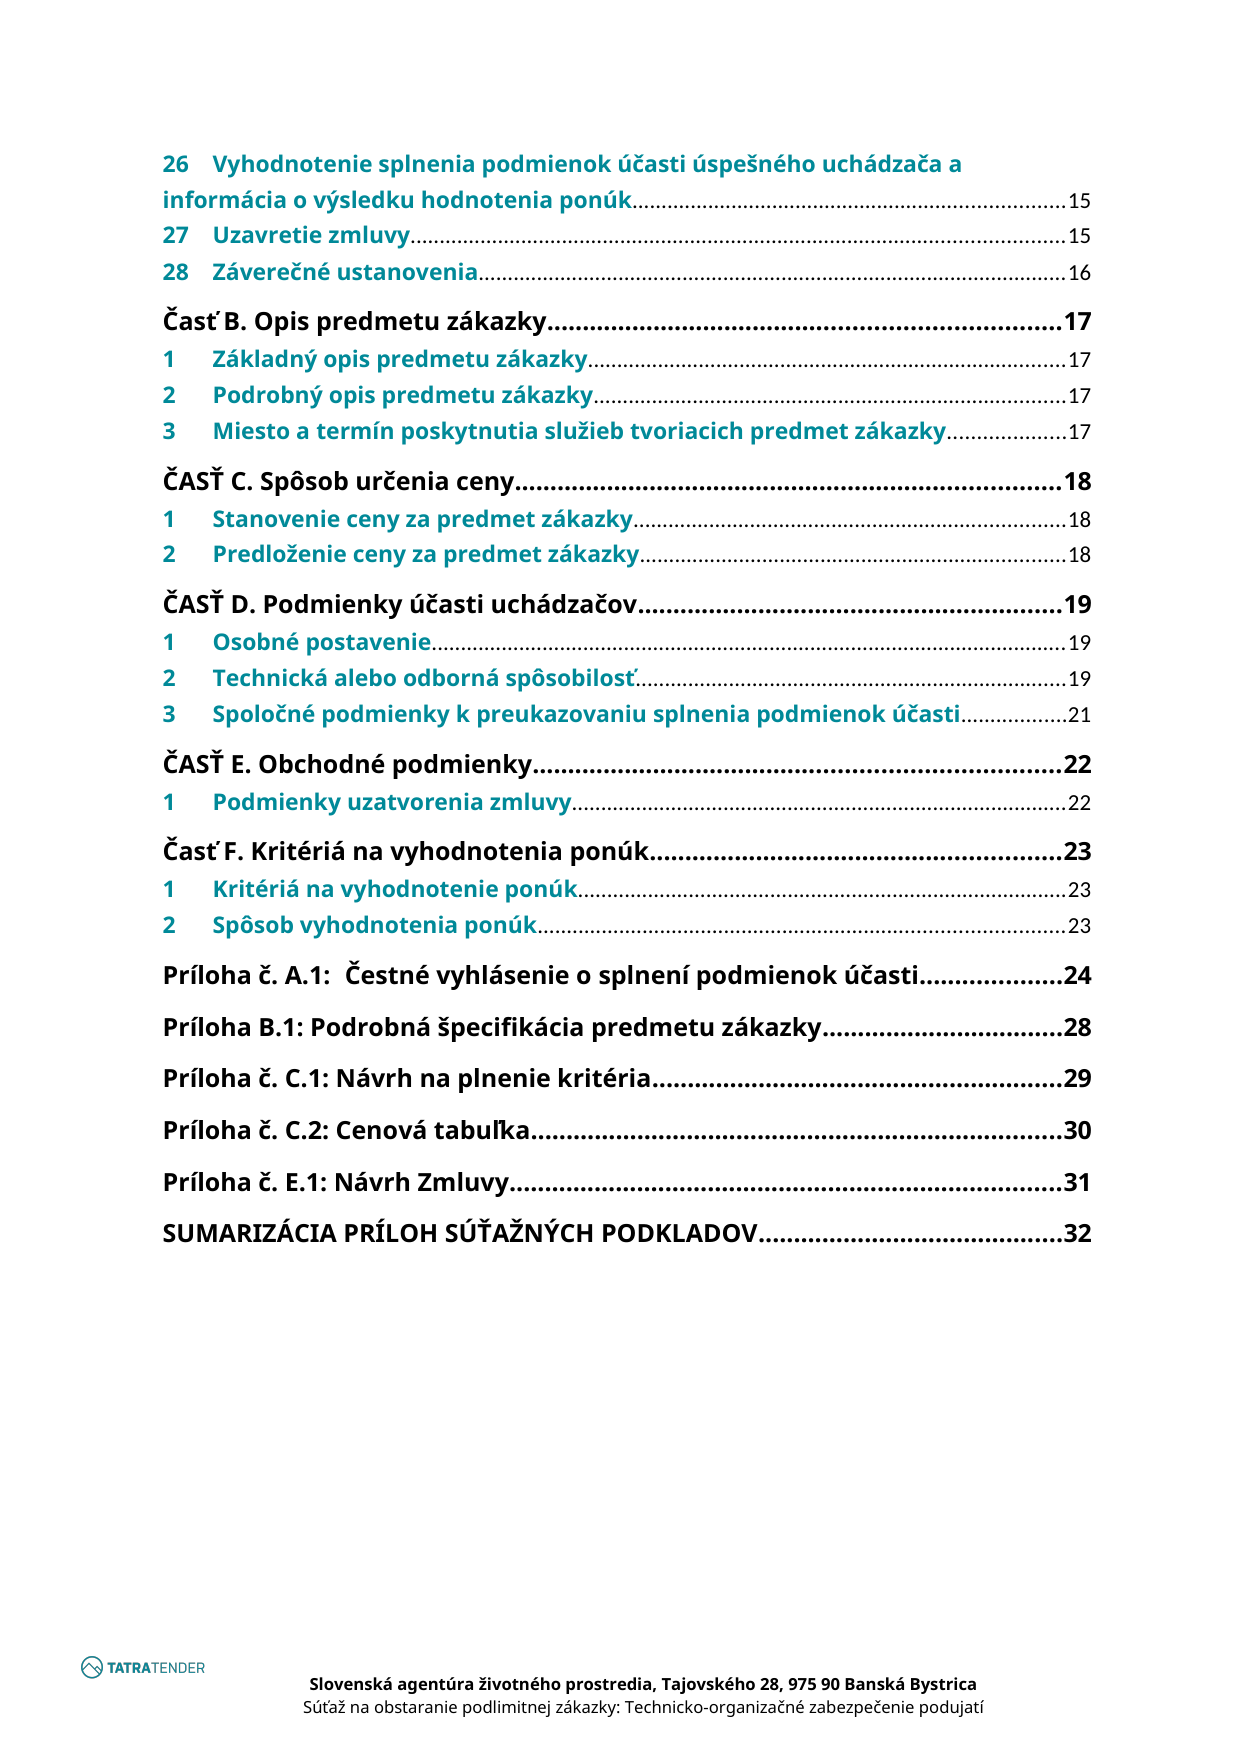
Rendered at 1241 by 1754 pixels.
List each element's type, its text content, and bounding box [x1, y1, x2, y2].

text 1 Osobné postavenie 19 [162, 626, 1093, 657]
text Časť B. Opis predmetu zákazky 17 [162, 304, 1093, 338]
text Príloha č. A.1: Čestné vyhlásenie o splnení podmienok účasti 24 [162, 957, 1093, 992]
text 2 Predloženie ceny za predmet zákazky 18 [162, 538, 1093, 570]
text 2 Spôsob vyhodnotenia ponúk 23 [162, 909, 1093, 940]
text Príloha č. C.2: Cenová tabuľka 30 [162, 1112, 1093, 1147]
text 2 Podrobný opis predmetu zákazky 17 [162, 379, 1093, 410]
text Príloha B.1: Podrobná špecifikácia predmetu zákazky 28 [162, 1009, 1093, 1043]
text 1 Kritériá na vyhodnotenie ponúk 23 [162, 873, 1093, 904]
text Časť F. Kritériá na vyhodnotenia ponúk 23 [162, 834, 1093, 868]
text 2 Technická alebo odborná spôsobilosť 19 [162, 662, 1093, 693]
text 1 Podmienky uzatvorenia zmluvy 22 [162, 786, 1093, 817]
text 1 Základný opis predmetu zákazky 17 [162, 343, 1093, 374]
text SUMARIZÁCIA PRÍLOH SÚŤAŽNÝCH PODKLADOV 32 [162, 1216, 1093, 1250]
text ČASŤ C. Spôsob určenia ceny 18 [162, 463, 1093, 497]
text Príloha č. C.1: Návrh na plnenie kritéria 29 [162, 1061, 1093, 1095]
text Príloha č. E.1: Návrh Zmluvy 31 [162, 1164, 1093, 1198]
text 3 Spoločné podmienky k preukazovaniu splnenia podmienok účasti 21 [162, 698, 1093, 729]
text 3 Miesto a termín poskytnutia služieb tvoriacich predmet zákazky 17 [162, 415, 1093, 446]
picture [75, 1645, 215, 1688]
text 28 Záverečné ustanovenia 16 [162, 255, 1093, 287]
text 1 Stanovenie ceny za predmet zákazky 18 [162, 502, 1093, 534]
text 27 Uzavretie zmluvy 15 [162, 219, 1093, 251]
text 26 Vyhodnotenie splnenia podmienok účasti úspešného uchádzača a informácia o výsledku hodnotenia ponúk 15 [162, 148, 1093, 215]
text ČASŤ E. Obchodné podmienky 22 [162, 746, 1093, 780]
text ČASŤ D. Podmienky účasti uchádzačov 19 [162, 587, 1093, 621]
